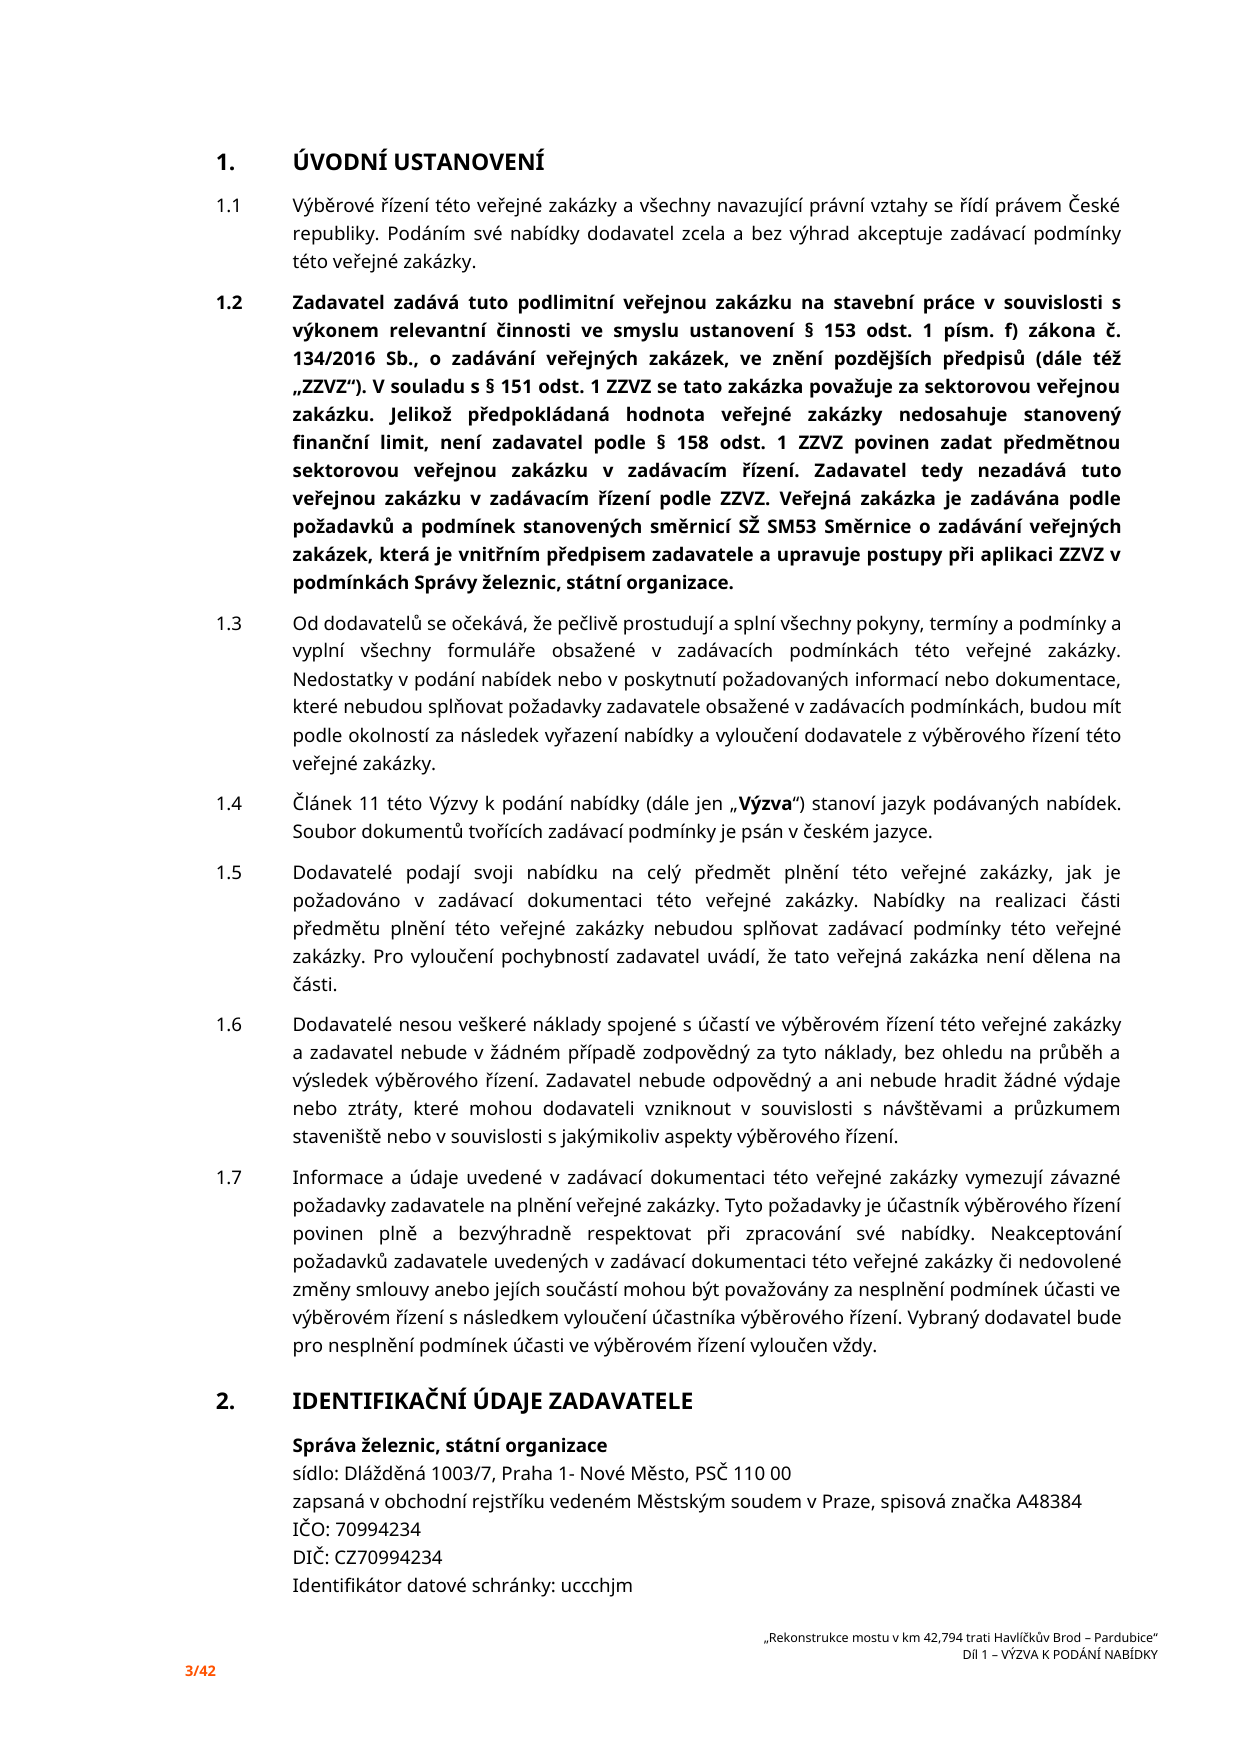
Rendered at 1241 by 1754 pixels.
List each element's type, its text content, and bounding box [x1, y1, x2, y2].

text IČO: 70994234 [292, 1516, 1122, 1542]
text IDENTIFIKAČNÍ ÚDAJE ZADAVATELE [216, 1385, 1122, 1417]
text Od dodavatelů se očekává, že pečlivě prostudují a splní všechny pokyny, termíny a podmínky a vyplní všechny formuláře obsažené v zadávacích podmínkách této veřejné zakázky. Nedostatky v podání nabídek nebo v poskytnutí požadovaných informací nebo dokumentace, které nebudou splňovat požadavky zadavatele obsažené v zadávacích podmínkách, budou mít podle okolností za následek vyřazení nabídky a vyloučení dodavatele z výběrového řízení této veřejné zakázky. [216, 610, 1122, 775]
text zapsaná v obchodní rejstříku vedeném Městským soudem v Praze, spisová značka A48384 [292, 1488, 1122, 1514]
text DIČ: CZ70994234 [292, 1544, 1122, 1570]
text Identifikátor datové schránky: uccchjm [292, 1572, 1122, 1598]
text sídlo: Dlážděná 1003/7, Praha 1- Nové Město, PSČ 110 00 [292, 1460, 1122, 1486]
text Správa železnic, státní organizace [292, 1432, 1122, 1458]
text Článek 11 této Výzvy k podání nabídky (dále jen „Výzva“) stanoví jazyk podávaných nabídek. Soubor dokumentů tvořících zadávací podmínky je psán v českém jazyce. [216, 790, 1122, 844]
text ÚVODNÍ USTANOVENÍ [216, 146, 1122, 177]
text Informace a údaje uvedené v zadávací dokumentaci této veřejné zakázky vymezují závazné požadavky zadavatele na plnění veřejné zakázky. Tyto požadavky je účastník výběrového řízení povinen plně a bezvýhradně respektovat při zpracování své nabídky. Neakceptování požadavků zadavatele uvedených v zadávací dokumentaci této veřejné zakázky či nedovolené změny smlouvy anebo jejích součástí mohou být považovány za nesplnění podmínek účasti ve výběrovém řízení s následkem vyloučení účastníka výběrového řízení. Vybraný dodavatel bude pro nesplnění podmínek účasti ve výběrovém řízení vyloučen vždy. [216, 1164, 1122, 1358]
text Dodavatelé nesou veškeré náklady spojené s účastí ve výběrovém řízení této veřejné zakázky a zadavatel nebude v žádném případě zodpovědný za tyto náklady, bez ohledu na průběh a výsledek výběrového řízení. Zadavatel nebude odpovědný a ani nebude hradit žádné výdaje nebo ztráty, které mohou dodavateli vzniknout v souvislosti s návštěvami a průzkumem staveniště nebo v souvislosti s jakýmikoliv aspekty výběrového řízení. [216, 1012, 1122, 1149]
text Zadavatel zadává tuto podlimitní veřejnou zakázku na stavební práce v souvislosti s výkonem relevantní činnosti ve smyslu ustanovení § 153 odst. 1 písm. f) zákona č. 134/2016 Sb., o zadávání veřejných zakázek, ve znění pozdějších předpisů (dále též „ZZVZ“). V souladu s § 151 odst. 1 ZZVZ se tato zakázka považuje za sektorovou veřejnou zakázku. Jelikož předpokládaná hodnota veřejné zakázky nedosahuje stanovený finanční limit, není zadavatel podle § 158 odst. 1 ZZVZ povinen zadat předmětnou sektorovou veřejnou zakázku v zadávacím řízení. Zadavatel tedy nezadává tuto veřejnou zakázku v zadávacím řízení podle ZZVZ. Veřejná zakázka je zadávána podle požadavků a podmínek stanovených směrnicí SŽ SM53 Směrnice o zadávání veřejných zakázek, která je vnitřním předpisem zadavatele a upravuje postupy při aplikaci ZZVZ v podmínkách Správy železnic, státní organizace. [216, 289, 1122, 595]
text Výběrové řízení této veřejné zakázky a všechny navazující právní vztahy se řídí právem České republiky. Podáním své nabídky dodavatel zcela a bez výhrad akceptuje zadávací podmínky této veřejné zakázky. [216, 192, 1122, 274]
text Dodavatelé podají svoji nabídku na celý předmět plnění této veřejné zakázky, jak je požadováno v zadávací dokumentaci této veřejné zakázky. Nabídky na realizaci části předmětu plnění této veřejné zakázky nebudou splňovat zadávací podmínky této veřejné zakázky. Pro vyloučení pochybností zadavatel uvádí, že tato veřejná zakázka není dělena na části. [216, 859, 1122, 997]
